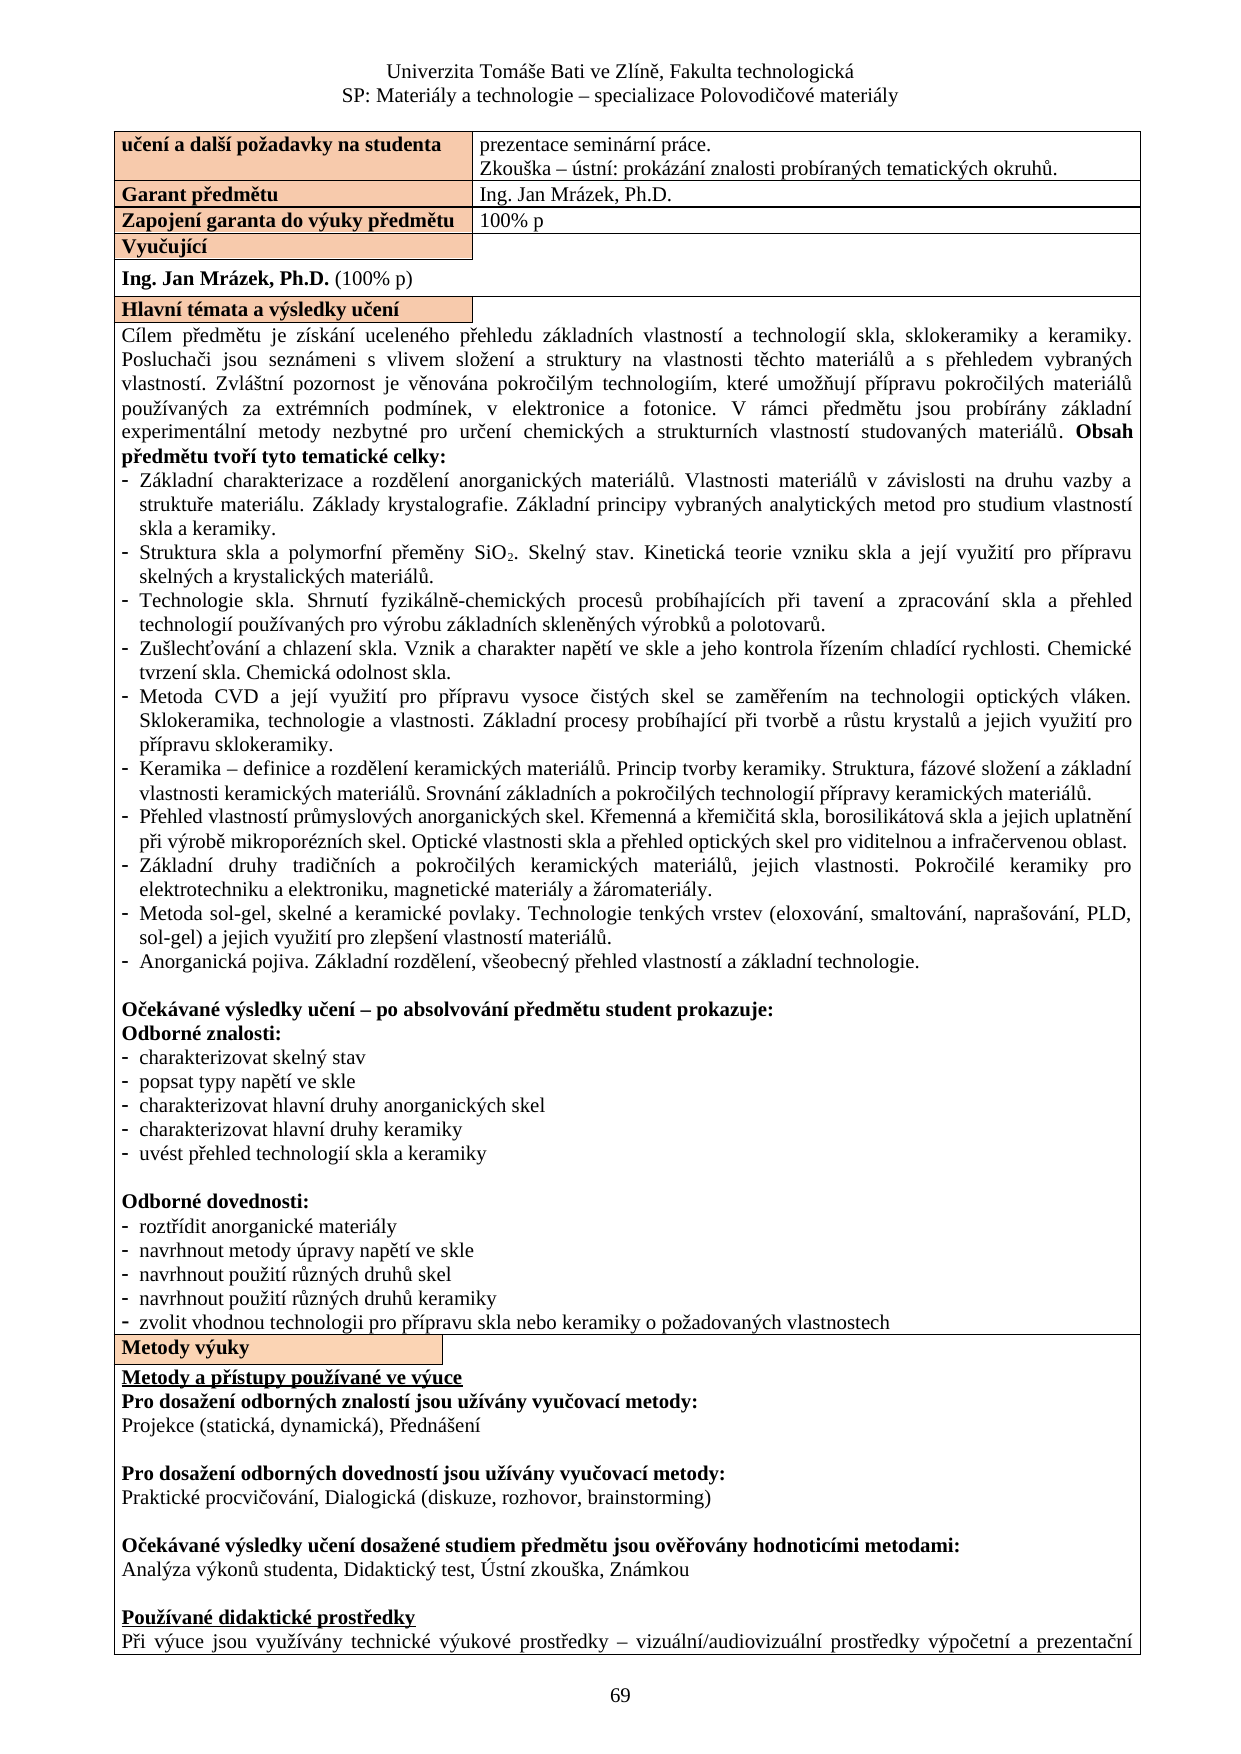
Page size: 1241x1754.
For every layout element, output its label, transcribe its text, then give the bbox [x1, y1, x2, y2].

table_cell Hlavní témata a výsledky učení [115, 297, 472, 322]
table_cell [443, 1335, 1140, 1364]
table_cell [473, 132, 1140, 180]
table_cell 100% p [473, 208, 1140, 232]
table_cell [473, 297, 1140, 322]
table_cell Zapojení garanta do výuky předmětu [115, 208, 472, 232]
table_cell Garant předmětu [115, 181, 472, 206]
table_cell Cílem předmětu je získání uceleného přehledu základních vlastností a technologií skla, sklokeramiky a keramiky. Posluchači jsou seznámeni s vlivem složení a struktury na vlastnosti těchto materiálů a s přehledem vybraných vlastností. Zvláštní pozornost je věnována pokročilým technologiím, které umožňují přípravu pokročilých materiálů používaných za extrémních podmínek, v elektronice a fotonice. V rámci předmětu jsou probírány základní experimentální metody nezbytné pro určení chemických a strukturních vlastností studovaných materiálů. Obsah předmětu tvoří tyto tematické celky: Základní charakterizace a rozdělení anorganických materiálů. Vlastnosti materiálů v závislosti na druhu vazby a struktuře materiálu. Základy krystalografie. Základní principy vybraných analytických metod pro studium vlastností skla a keramiky. Struktura skla a polymorfní přeměny SiO2. Skelný stav. Kinetická teorie vzniku skla a její využití pro přípravu skelných a krystalických materiálů. Technologie skla. Shrnutí fyzikálně-chemických procesů probíhajících při tavení a zpracování skla a přehled technologií používaných pro výrobu základních skleněných výrobků a polotovarů. Zušlechťování a chlazení skla. Vznik a charakter napětí ve skle a jeho kontrola řízením chladící rychlosti. Chemické tvrzení skla. Chemická odolnost skla. Metoda CVD a její využití pro přípravu vysoce čistých skel se zaměřením na technologii optických vláken. Sklokeramika, technologie a vlastnosti. Základní procesy probíhající při tvorbě a růstu krystalů a jejich využití pro přípravu sklokeramiky. Keramika – definice a rozdělení keramických materiálů. Princip tvorby keramiky. Struktura, fázové složení a základní vlastnosti keramických materiálů. Srovnání základních a pokročilých technologií přípravy keramických materiálů. Přehled vlastností průmyslových anorganických skel. Křemenná a křemičitá skla, borosilikátová skla a jejich uplatnění při výrobě mikroporézních skel. Optické vlastnosti skla a přehled optických skel pro viditelnou a infračervenou oblast. Základní druhy tradičních a pokročilých keramických materiálů, jejich vlastnosti. Pokročilé keramiky pro elektrotechniku a elektroniku, magnetické materiály a žáromateriály. Metoda sol-gel, skelné a keramické povlaky. Technologie tenkých vrstev (eloxování, smaltování, naprašování, PLD, sol-gel) a jejich využití pro zlepšení vlastností materiálů. Anorganická pojiva. Základní rozdělení, všeobecný přehled vlastností a základní technologie. Očekávané výsledky učení – po absolvování předmětu student prokazuje: Odborné znalosti: charakterizovat skelný stav popsat typy napětí ve skle charakterizovat hlavní druhy anorganických skel charakterizovat hlavní druhy keramiky uvést přehled technologií skla a keramiky Odborné dovednosti: roztřídit anorganické materiály navrhnout metody úpravy napětí ve skle navrhnout použití různých druhů skel navrhnout použití různých druhů keramiky zvolit vhodnou technologii pro přípravu skla nebo keramiky o požadovaných vlastnostech [115, 322, 1140, 1334]
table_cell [115, 132, 472, 180]
table_cell Metody výuky [115, 1335, 442, 1364]
table_cell [473, 234, 1140, 258]
table_cell Vyučující [115, 234, 472, 258]
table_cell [115, 1364, 1140, 1653]
table_cell Ing. Jan Mrázek, Ph.D. [473, 181, 1140, 206]
table_cell Ing. Jan Mrázek, Ph.D. (100% p) [115, 259, 1140, 296]
